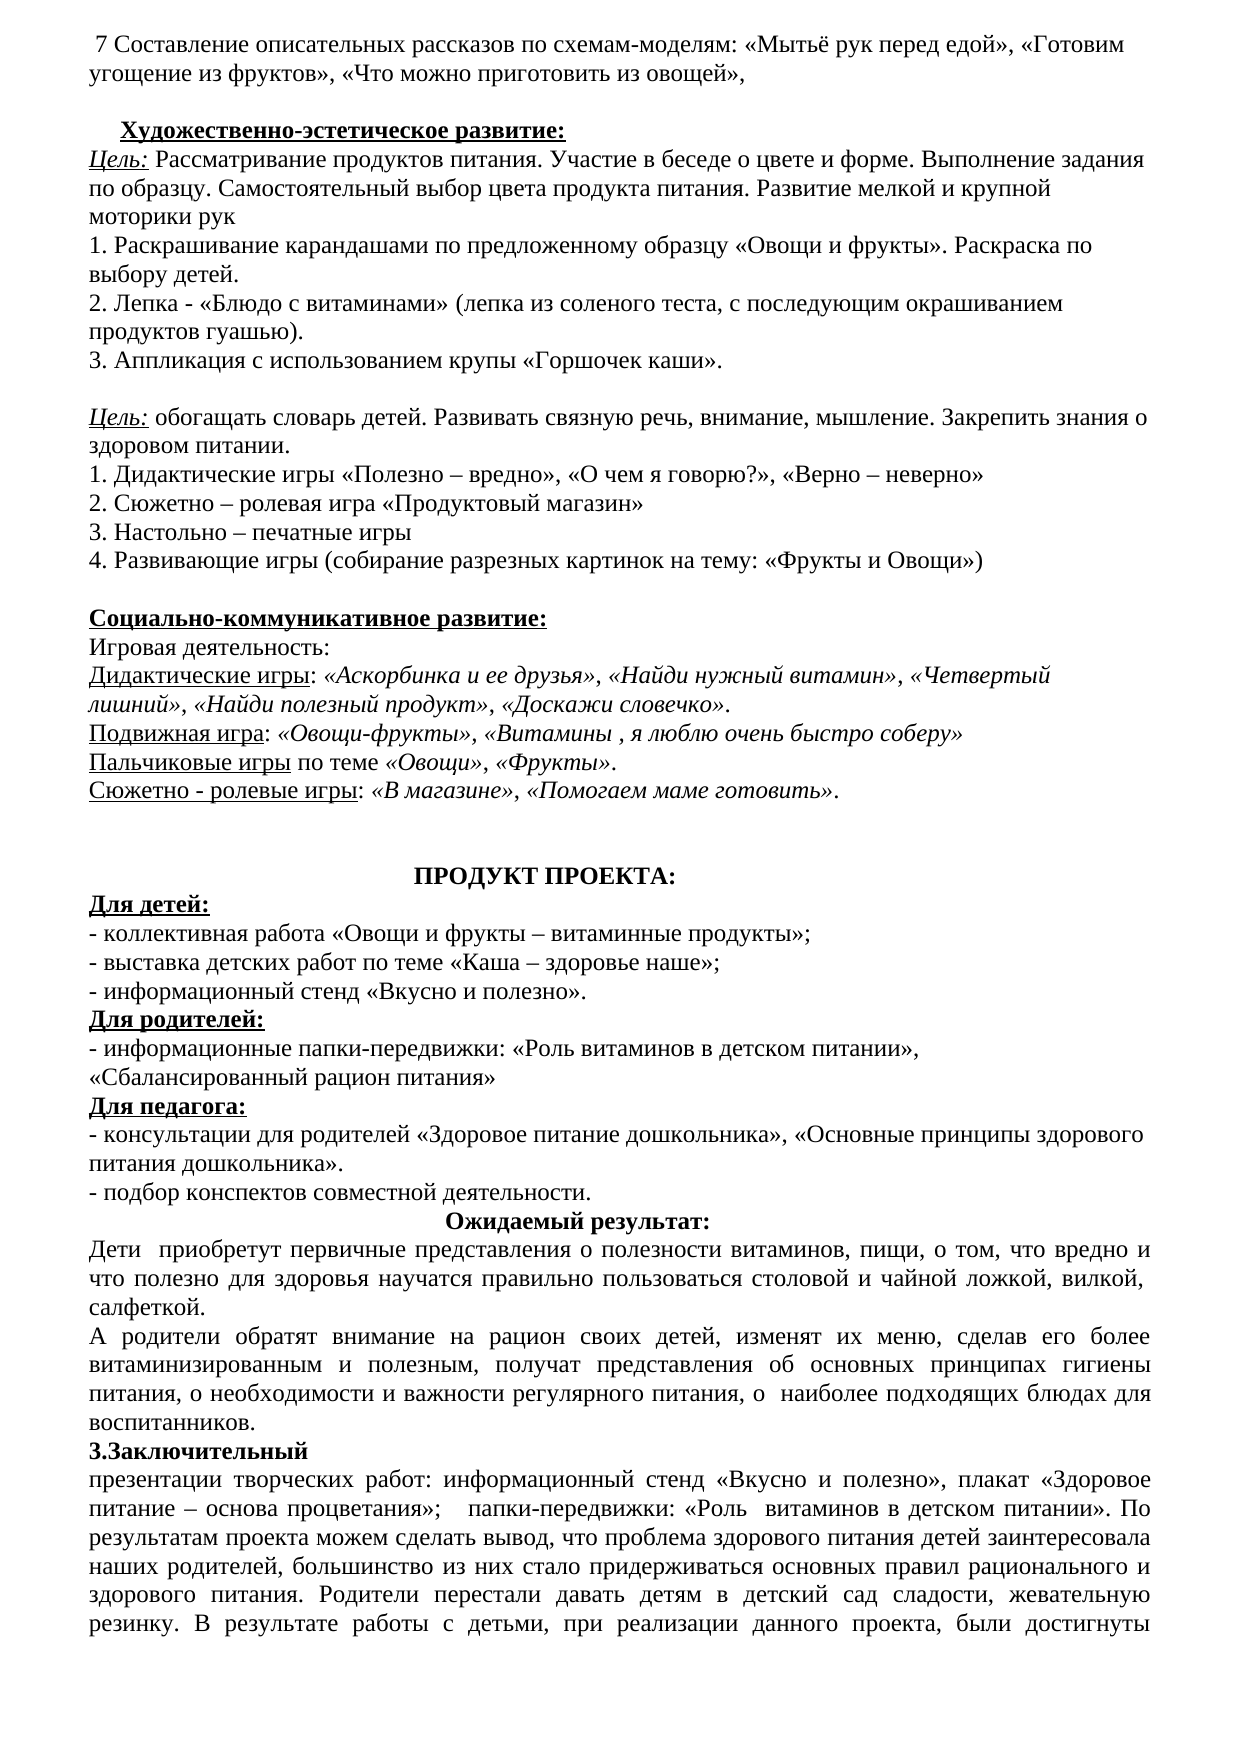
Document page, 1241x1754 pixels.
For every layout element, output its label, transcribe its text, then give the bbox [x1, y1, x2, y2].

text Для педагога: - консультации для родителей «Здоровое питание дошкольника», «Основные принципы здорового питания дошкольника». - подбор конспектов совместной деятельности. Ожидаемый результат: [89, 1091, 1152, 1234]
text 7 Составление описательных рассказов по схемам-моделям: «Мытьё рук перед едой», «Готовим угощение из фруктов», «Что можно приготовить из овощей», [89, 29, 1152, 87]
text А родители обратят внимание на рацион своих детей, изменят их меню, сделав его более витаминизированным и полезным, получат представления об основных принципах гигиены питания, о необходимости и важности регулярного питания, о наиболее подходящих блюдах для воспитанников. [89, 1321, 1152, 1436]
text Сюжетно - ролевые игры: «В магазине», «Помогаем маме готовить». [89, 776, 1152, 804]
text Для родителей: - информационные папки-передвижки: «Роль витаминов в детском питании», «Сбалансированный рацион питания» [89, 1004, 1152, 1091]
text 1. Раскрашивание карандашами по предложенному образцу «Овощи и фрукты». Раскраска по выбору детей. 2. Лепка - «Блюдо с витаминами» (лепка из соленого теста, с последующим окрашиванием продуктов гуашью). 3. Аппликация с использованием крупы «Горшочек каши». [89, 230, 1152, 402]
text Социально-коммуникативное развитие: [89, 603, 1152, 632]
text Подвижная игра: «Овощи-фрукты», «Витамины , я люблю очень быстро соберу» [89, 718, 1152, 747]
text Цель: обогащать словарь детей. Развивать связную речь, внимание, мышление. Закрепить знания о здоровом питании. 1. Дидактические игры «Полезно – вредно», «О чем я говорю?», «Верно – неверно» 2. Сюжетно – ролевая игра «Продуктовый магазин» 3. Настольно – печатные игры 4. Развивающие игры (собирание разрезных картинок на тему: «Фрукты и Овощи») [89, 402, 1152, 574]
text - информационный стенд «Вкусно и полезно». [89, 976, 1152, 1004]
text Игровая деятельность: [89, 632, 1152, 661]
text Дидактические игры: «Аскорбинка и ее друзья», «Найди нужный витамин», «Четвертый лишний», «Найди полезный продукт», «Доскажи словечко». [89, 661, 1152, 718]
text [89, 1436, 1152, 1637]
text Цель: Рассматривание продуктов питания. Участие в беседе о цвете и форме. Выполнение задания по образцу. Самостоятельный выбор цвета продукта питания. Развитие мелкой и крупной моторики рук [89, 144, 1152, 230]
text Пальчиковые игры по теме «Овощи», «Фрукты». [89, 747, 1152, 776]
text ПРОДУКТ ПРОЕКТА: Для детей: - коллективная работа «Овощи и фрукты – витаминные продукты»; - выставка детских работ по теме «Каша – здоровье наше»; [89, 861, 1152, 976]
text Художественно-эстетическое развитие: [89, 115, 1152, 144]
text Дети приобретут первичные представления о полезности витаминов, пищи, о том, что вредно и что полезно для здоровья научатся правильно пользоваться столовой и чайной ложкой, вилкой, салфеткой. [89, 1234, 1152, 1321]
